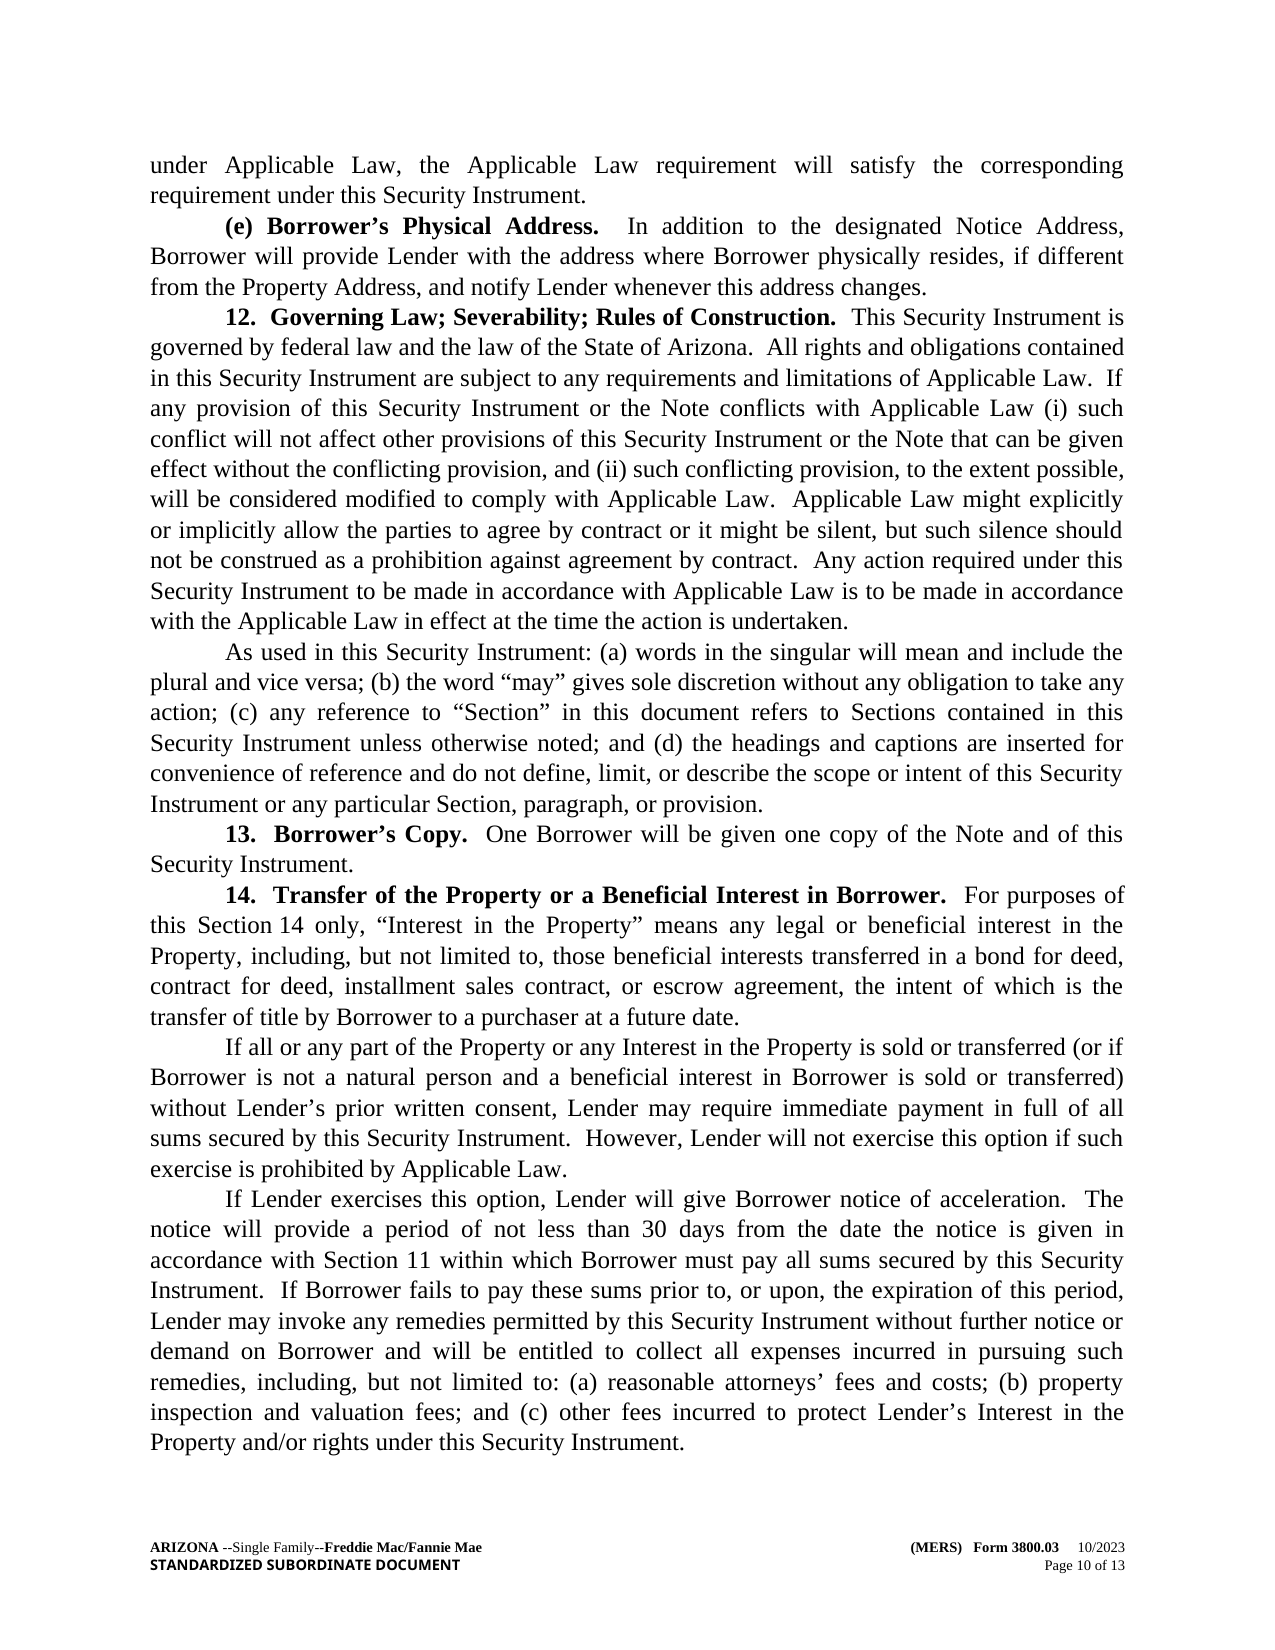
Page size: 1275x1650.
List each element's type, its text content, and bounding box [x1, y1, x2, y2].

text 12. Governing Law; Severability; Rules of Construction. This Security Instrument is governed by federal law and the law of the State of Arizona. All rights and obligations contained in this Security Instrument are subject to any requirements and limitations of Applicable Law. If any provision of this Security Instrument or the Note conflicts with Applicable Law (i) such conflict will not affect other provisions of this Security Instrument or the Note that can be given effect without the conflicting provision, and (ii) such conflicting provision, to the extent possible, will be considered modified to comply with Applicable Law. Applicable Law might explicitly or implicitly allow the parties to agree by contract or it might be silent, but such silence should not be construed as a prohibition against agreement by contract. Any action required under this Security Instrument to be made in accordance with Applicable Law is to be made in accordance with the Applicable Law in effect at the time the action is undertaken. [150, 302, 1125, 635]
text (e) Borrower’s Physical Address. In addition to the designated Notice Address, Borrower will provide Lender with the address where Borrower physically resides, if different from the Property Address, and notify Lender whenever this address changes. [150, 211, 1125, 300]
text 14. Transfer of the Property or a Beneficial Interest in Borrower. For purposes of this Section 14 only, “Interest in the Property” means any legal or beneficial interest in the Property, including, but not limited to, those beneficial interests transferred in a bond for deed, contract for deed, installment sales contract, or escrow agreement, the intent of which is the transfer of title by Borrower to a purchaser at a future date. [150, 880, 1125, 1030]
text If Lender exercises this option, Lender will give Borrower notice of acceleration. The notice will provide a period of not less than 30 days from the date the notice is given in accordance with Section 11 within which Borrower must pay all sums secured by this Security Instrument. If Borrower fails to pay these sums prior to, or upon, the expiration of this period, Lender may invoke any remedies permitted by this Security Instrument without further notice or demand on Borrower and will be entitled to collect all expenses incurred in pursuing such remedies, including, but not limited to: (a) reasonable attorneys’ fees and costs; (b) property inspection and valuation fees; and (c) other fees incurred to protect Lender’s Interest in the Property and/or rights under this Security Instrument. [150, 1184, 1125, 1456]
text If all or any part of the Property or any Interest in the Property is sold or transferred (or if Borrower is not a natural person and a beneficial interest in Borrower is sold or transferred) without Lender’s prior written consent, Lender may require immediate payment in full of all sums secured by this Security Instrument. However, Lender will not exercise this option if such exercise is prohibited by Applicable Law. [150, 1032, 1125, 1182]
text 13. Borrower’s Copy. One Borrower will be given one copy of the Note and of this Security Instrument. [150, 819, 1125, 878]
text As used in this Security Instrument: (a) words in the singular will mean and include the plural and vice versa; (b) the word “may” gives sole discretion without any obligation to take any action; (c) any reference to “Section” in this document refers to Sections contained in this Security Instrument unless otherwise noted; and (d) the headings and captions are inserted for convenience of reference and do not define, limit, or describe the scope or intent of this Security Instrument or any particular Section, paragraph, or provision. [150, 637, 1125, 817]
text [150, 150, 1125, 209]
